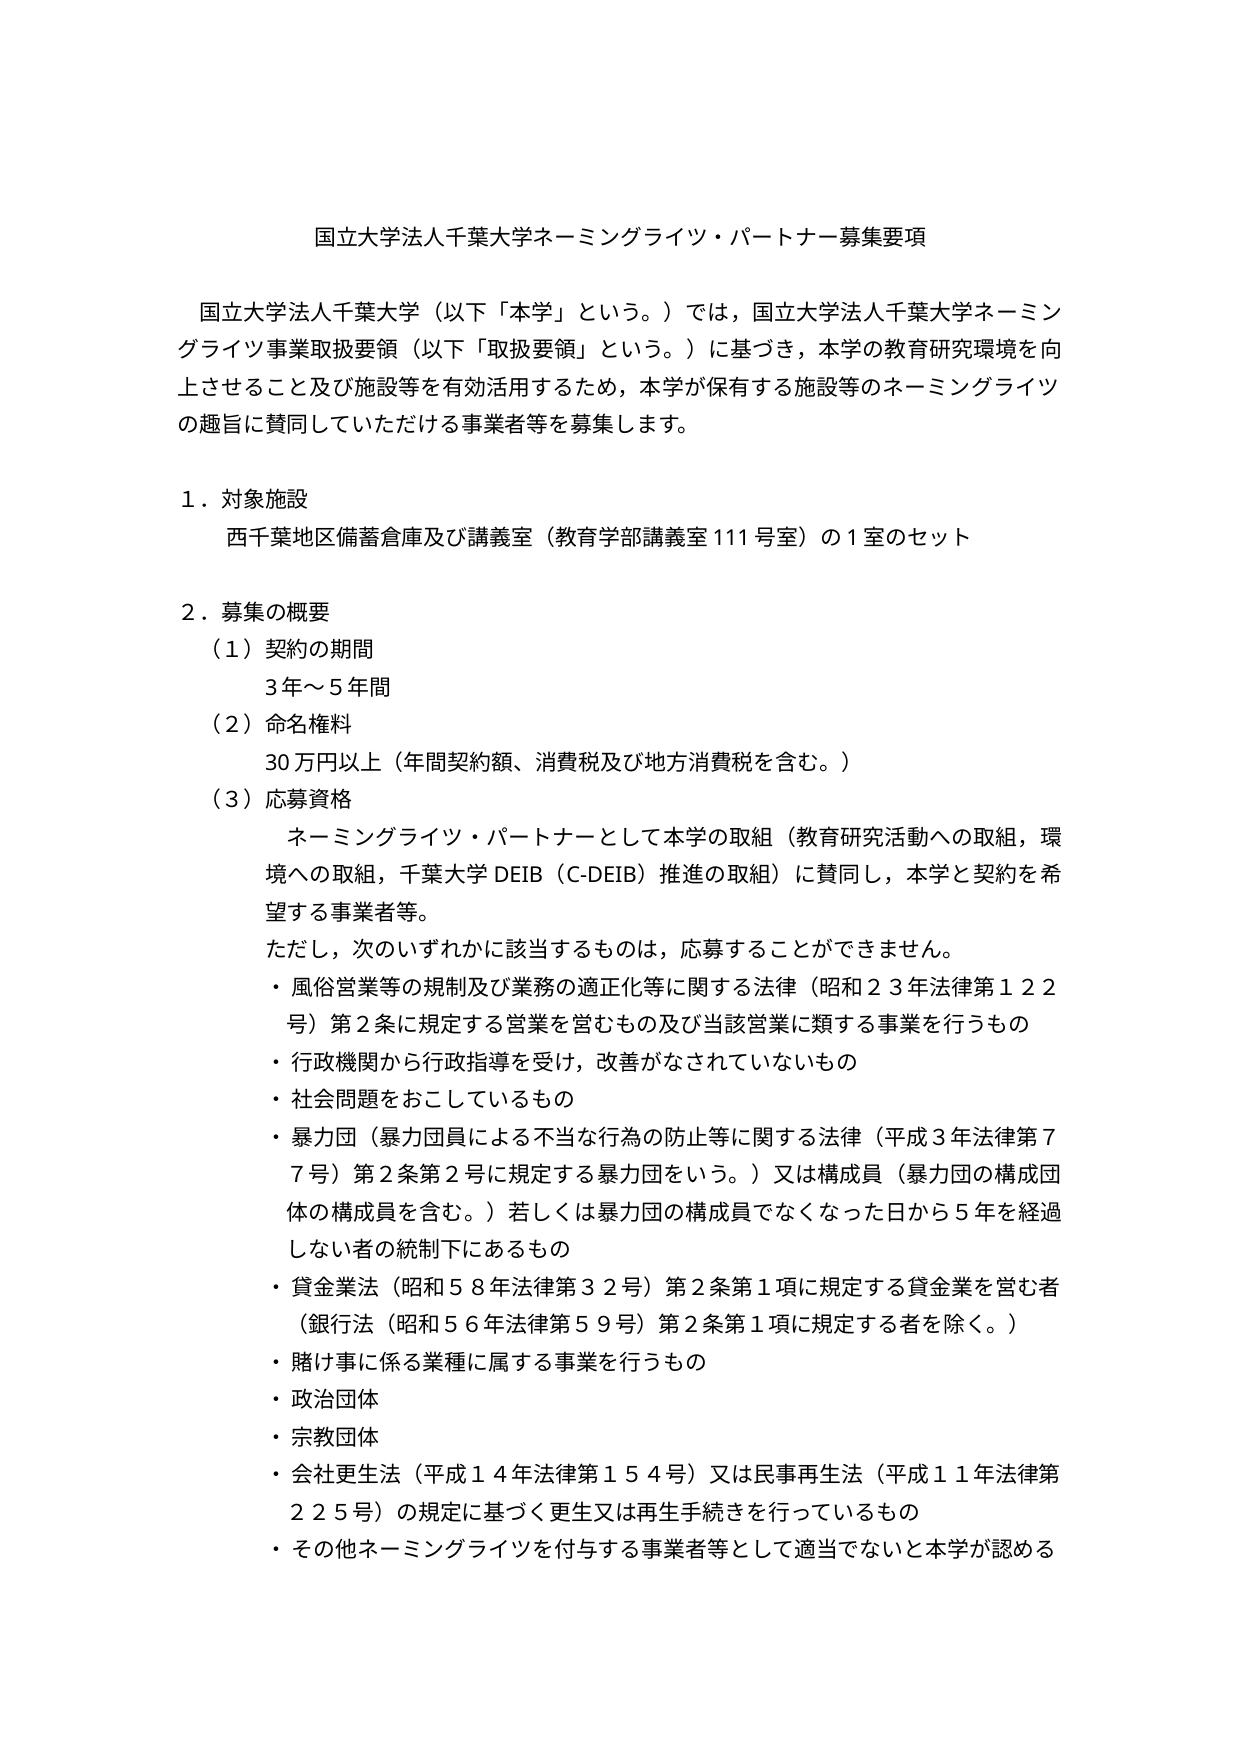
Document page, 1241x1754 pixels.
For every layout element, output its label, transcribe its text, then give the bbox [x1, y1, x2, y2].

text ただし，次のいずれかに該当するものは，応募することができません。 [177, 929, 1063, 967]
text 国立大学法人千葉大学ネーミングライツ・パートナー募集要項 [177, 217, 1063, 254]
text ・ 賭け事に係る業種に属する事業を行うもの [177, 1342, 1063, 1379]
text ・ 貸金業法（昭和５８年法律第３２号）第２条第１項に規定する貸金業を営む者（銀行法（昭和５６年法律第５９号）第２条第１項に規定する者を除く。） [265, 1267, 1063, 1342]
text （２）命名権料 [177, 704, 1063, 742]
text ２．募集の概要 [177, 592, 1063, 629]
text ネーミングライツ・パートナーとして本学の取組（教育研究活動への取組，環境への取組，千葉大学DEIB（C-DEIB）推進の取組）に賛同し，本学と契約を希望する事業者等。 [265, 817, 1063, 929]
text ・ 政治団体 [177, 1379, 1063, 1417]
text 国立大学法人千葉大学（以下「本学」という。）では，国立大学法人千葉大学ネーミングライツ事業取扱要領（以下「取扱要領」という。）に基づき，本学の教育研究環境を向上させること及び施設等を有効活用するため，本学が保有する施設等のネーミングライツの趣旨に賛同していただける事業者等を募集します。 [177, 292, 1063, 442]
text ・ 社会問題をおこしているもの [265, 1079, 1063, 1117]
text ・ 宗教団体 [177, 1417, 1063, 1454]
text ・ 風俗営業等の規制及び業務の適正化等に関する法律（昭和２３年法律第１２２号）第２条に規定する営業を営むもの及び当該営業に類する事業を行うもの [265, 967, 1063, 1042]
text 3年～５年間 [177, 667, 1063, 704]
text ・ その他ネーミングライツを付与する事業者等として適当でないと本学が認める [177, 1529, 1063, 1567]
text ・ 行政機関から行政指導を受け，改善がなされていないもの [177, 1042, 1063, 1079]
text ・ 暴力団（暴力団員による不当な行為の防止等に関する法律（平成３年法律第７７号）第２条第２号に規定する暴力団をいう。）又は構成員（暴力団の構成団体の構成員を含む。）若しくは暴力団の構成員でなくなった日から５年を経過しない者の統制下にあるもの [265, 1117, 1063, 1267]
text 30万円以上（年間契約額、消費税及び地方消費税を含む。） [177, 742, 1063, 779]
text １．対象施設 [177, 479, 1063, 517]
text （３）応募資格 [177, 779, 1063, 817]
text 西千葉地区備蓄倉庫及び講義室（教育学部講義室111号室）の1室のセット [177, 517, 1063, 554]
text （１）契約の期間 [177, 629, 1063, 667]
text ・ 会社更生法（平成１４年法律第１５４号）又は民事再生法（平成１１年法律第２２５号）の規定に基づく更生又は再生手続きを行っているもの [265, 1454, 1063, 1529]
